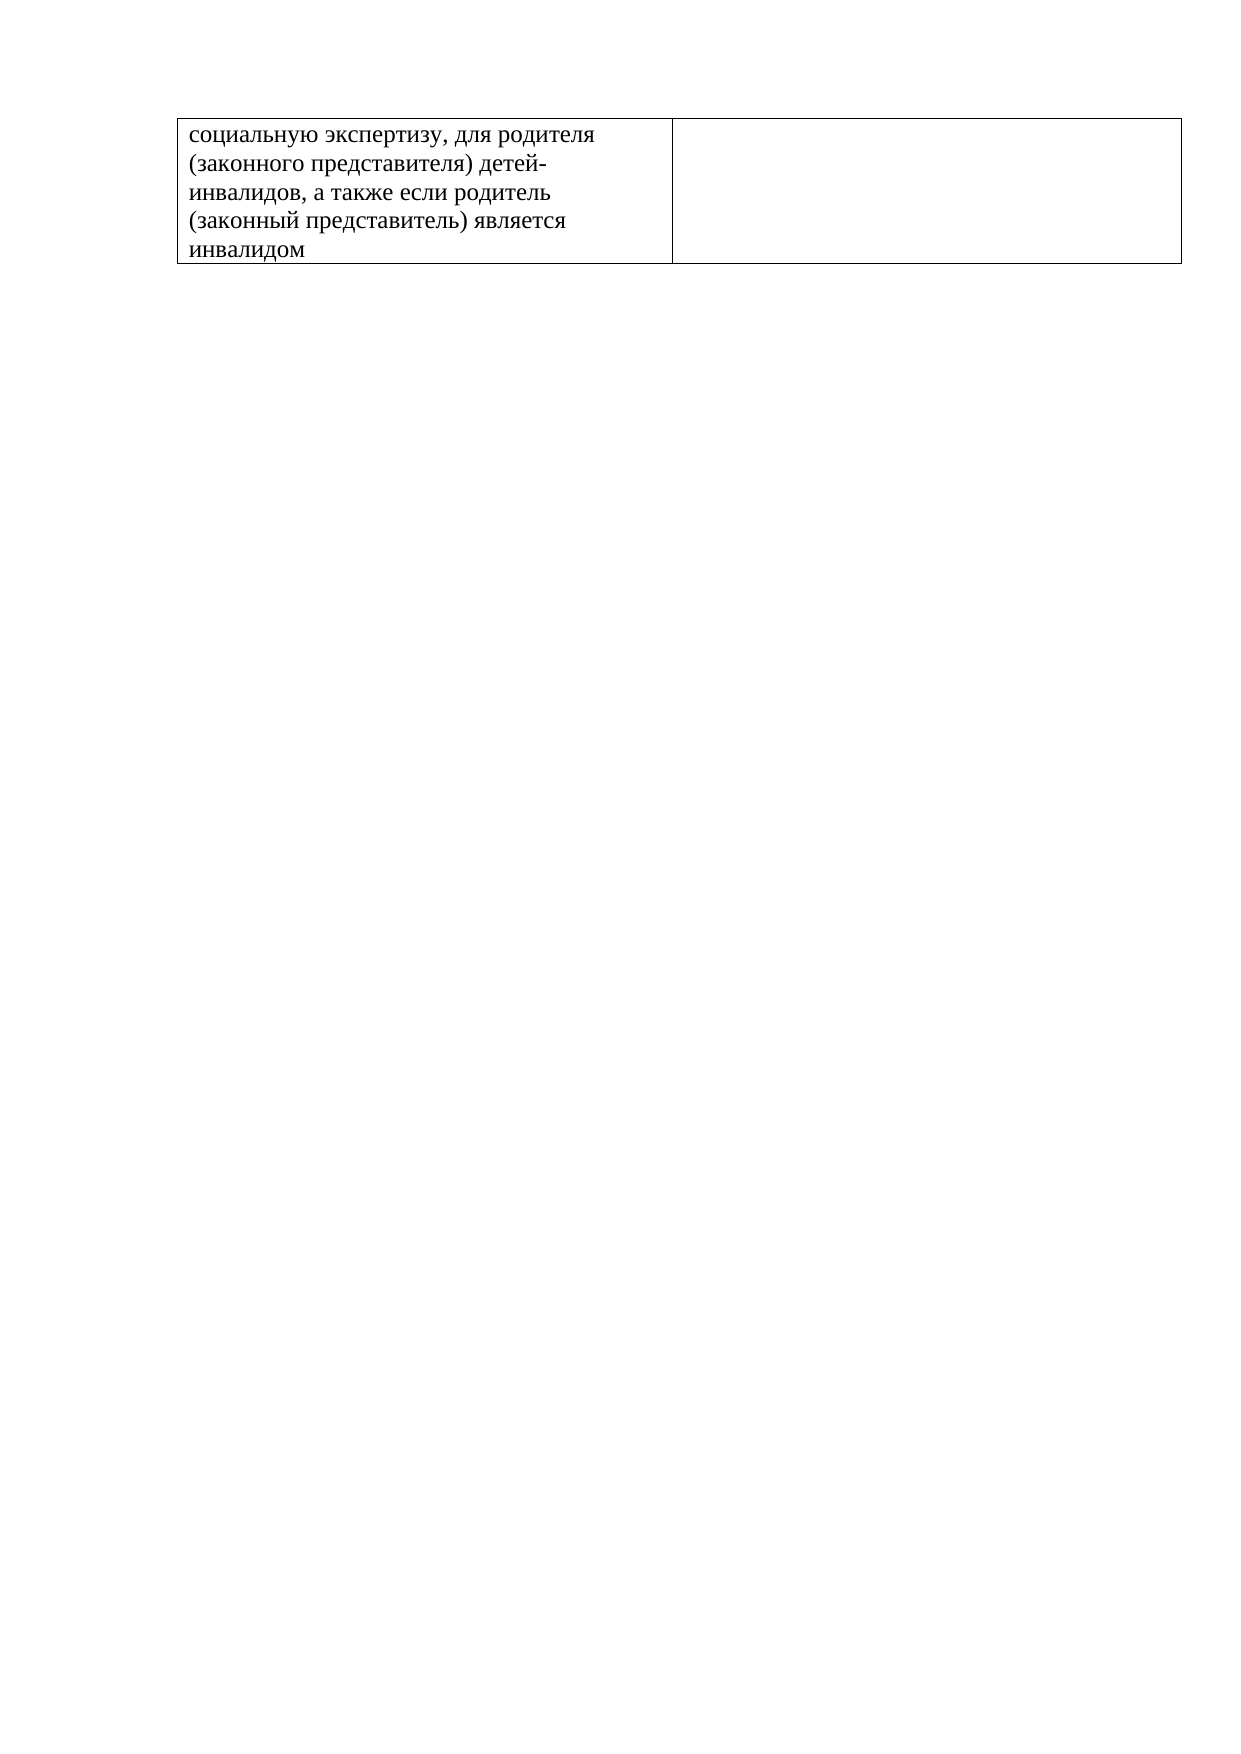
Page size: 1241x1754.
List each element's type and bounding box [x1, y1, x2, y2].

table_cell [178, 119, 672, 263]
table_cell [673, 119, 1181, 263]
